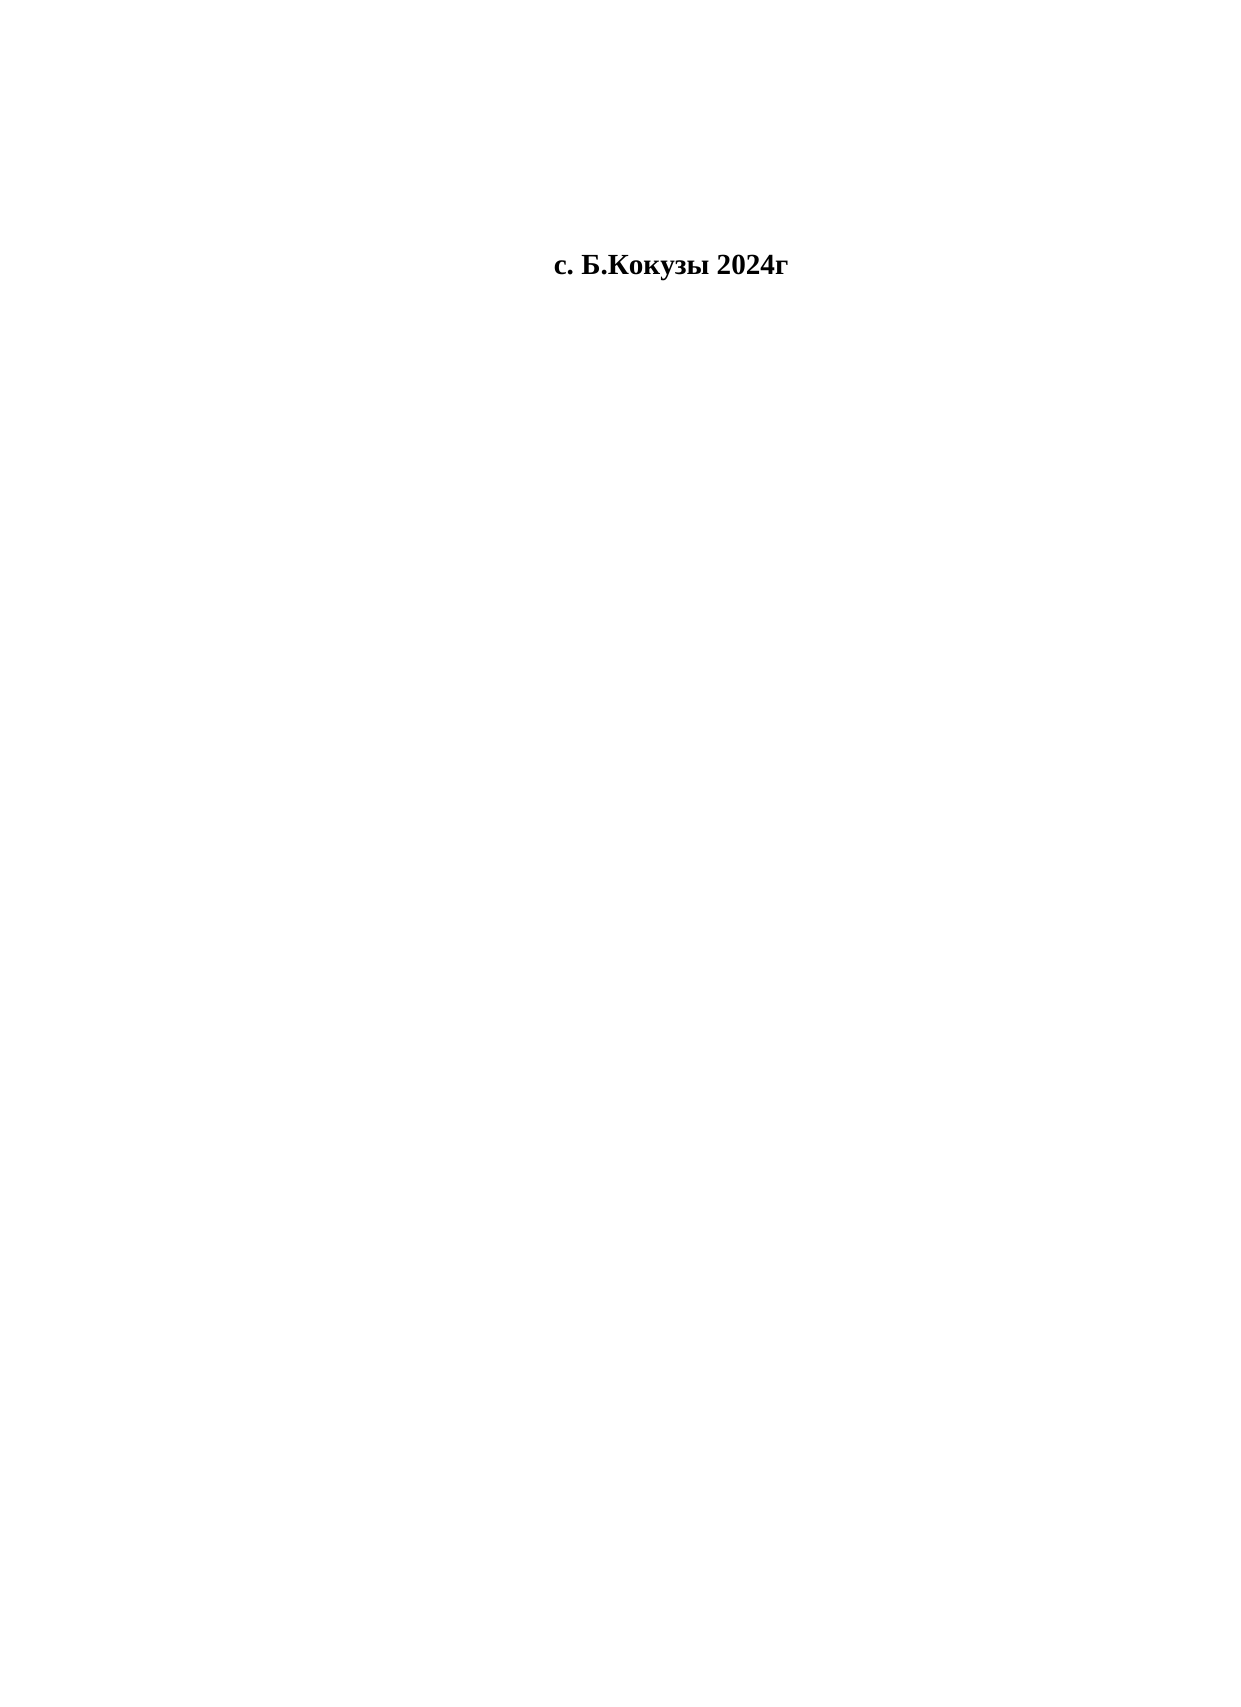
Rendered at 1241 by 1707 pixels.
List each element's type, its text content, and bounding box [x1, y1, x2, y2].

text с. Б.Кокузы 2024г [190, 247, 1152, 280]
